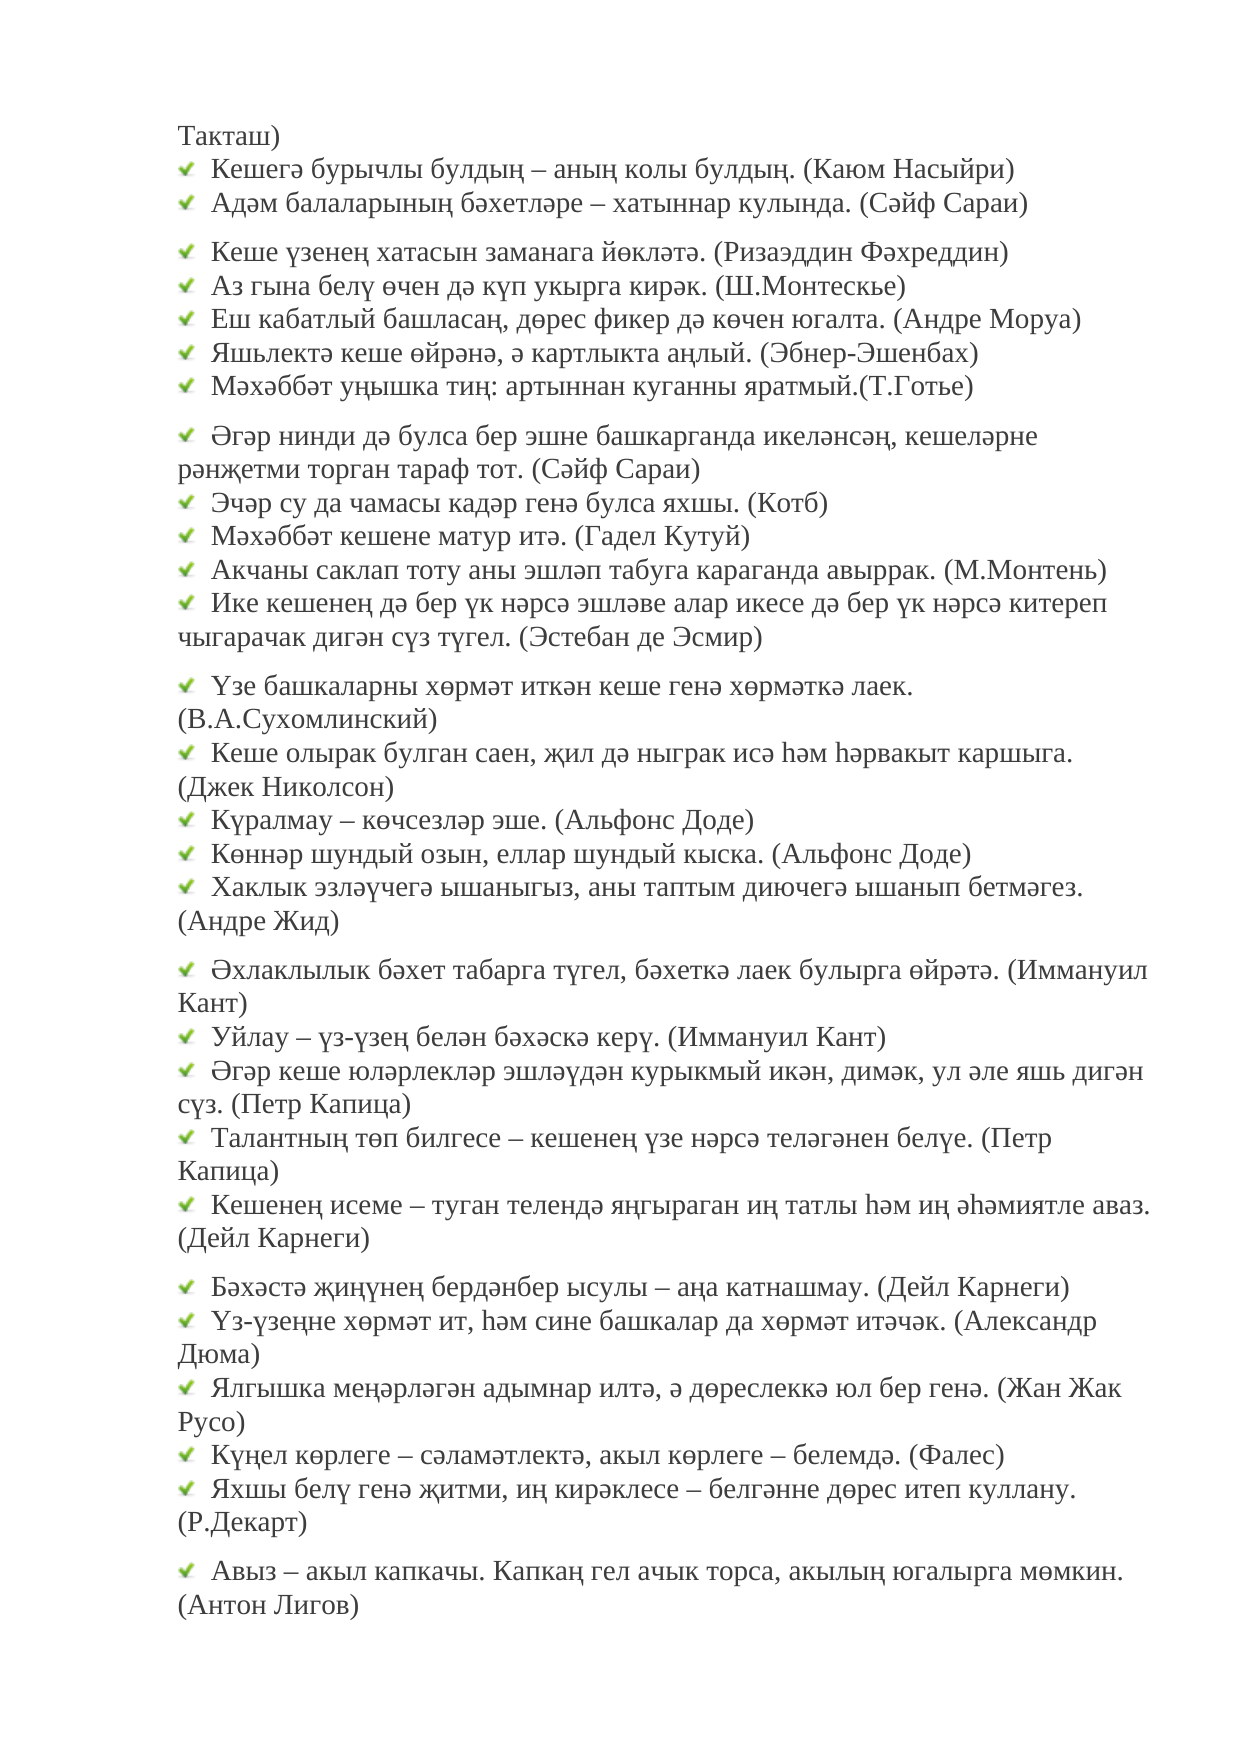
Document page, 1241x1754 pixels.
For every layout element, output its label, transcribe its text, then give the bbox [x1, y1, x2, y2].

text Әгәр нинди дә булса бер эшне башкарганда икеләнсәң, кешеләрне рәнҗетми торган тараф тот. (Сәйф Сараи) Эчәр су да чамасы кадәр генә булса яхшы. (Котб) Мәхәббәт кешене матур итә. (Гадел Кутуй) Акчаны саклап тоту аны эшләп табуга караганда авыррак. (М.Монтень) Ике кешенең дә бер үк нәрсә эшләве алар икесе дә бер үк нәрсә китереп чыгарачак дигән сүз түгел. (Эстебан де Эсмир) [177, 418, 1152, 652]
picture [177, 1061, 196, 1080]
picture [177, 276, 196, 296]
picture [177, 1378, 196, 1398]
picture [177, 1128, 196, 1147]
picture [177, 310, 196, 329]
picture [177, 593, 196, 613]
picture [177, 493, 196, 512]
picture [177, 343, 196, 363]
text Бәхәстә җиңүнең бердәнбер ысулы – аңа катнашмау. (Дейл Карнеги) Үз-үзеңне хөрмәт ит, һәм сине башкалар да хөрмәт итәчәк. (Александр Дюма) Ялгышка меңәрләгән адымнар илтә, ә дөреслеккә юл бер генә. (Жан Жак Русо) Күңел көрлеге – сәламәтлектә, акыл көрлеге – белемдә. (Фалес) Яхшы белү генә җитми, иң кирәклесе – белгәнне дөрес итеп куллану. (Р.Декарт) [177, 1269, 1152, 1538]
picture [177, 1311, 196, 1331]
picture [177, 810, 196, 830]
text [177, 118, 1152, 219]
picture [177, 960, 196, 980]
picture [177, 1278, 196, 1297]
picture [177, 560, 196, 580]
picture [177, 193, 196, 213]
picture [177, 377, 196, 396]
picture [177, 1445, 196, 1465]
picture [177, 1479, 196, 1499]
picture [177, 160, 196, 179]
picture [177, 1562, 196, 1581]
picture [177, 676, 196, 696]
text Кеше үзенең хатасын заманага йөкләтә. (Ризаэддин Фәхреддин) Аз гына белү өчен дә күп укырга кирәк. (Ш.Монтескье) Еш кабатлый башласаң, дөрес фикер дә көчен югалта. (Андре Моруа) Яшьлектә кеше өйрәнә, ә картлыкта аңлый. (Эбнер-Эшенбах) Мәхәббәт уңышка тиң: артыннан куганны яратмый.(Т.Готье) [177, 234, 1152, 402]
picture [177, 743, 196, 763]
picture [177, 1027, 196, 1047]
picture [177, 426, 196, 445]
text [177, 1553, 1152, 1621]
text Әхлаклылык бәхет табарга түгел, бәхеткә лаек булырга өйрәтә. (Иммануил Кант) Уйлау – үз-үзең белән бәхәскә керү. (Иммануил Кант) Әгәр кеше юләрлекләр эшләүдән курыкмый икән, димәк, ул әле яшь дигән сүз. (Петр Капица) Талантның төп билгесе – кешенең үзе нәрсә теләгәнен белүе. (Петр Капица) Кешенең исеме – туган телендә яңгыраган иң татлы һәм иң әһәмиятле аваз. (Дейл Карнеги) [177, 952, 1152, 1254]
picture [177, 877, 196, 897]
picture [177, 844, 196, 864]
picture [177, 242, 196, 262]
picture [177, 526, 196, 546]
text Үзе башкаларны хөрмәт иткән кеше генә хөрмәткә лаек. (В.А.Сухомлинский) Кеше олырак булган саен, җил дә ныграк исә һәм һәрвакыт каршыга. (Джек Николсон) Күралмау – көчсезләр эше. (Альфонс Доде) Көннәр шундый озын, еллар шундый кыска. (Альфонс Доде) Хаклык эзләүчегә ышаныгыз, аны таптым диючегә ышанып бетмәгез. (Андре Жид) [177, 668, 1152, 936]
picture [177, 1195, 196, 1215]
